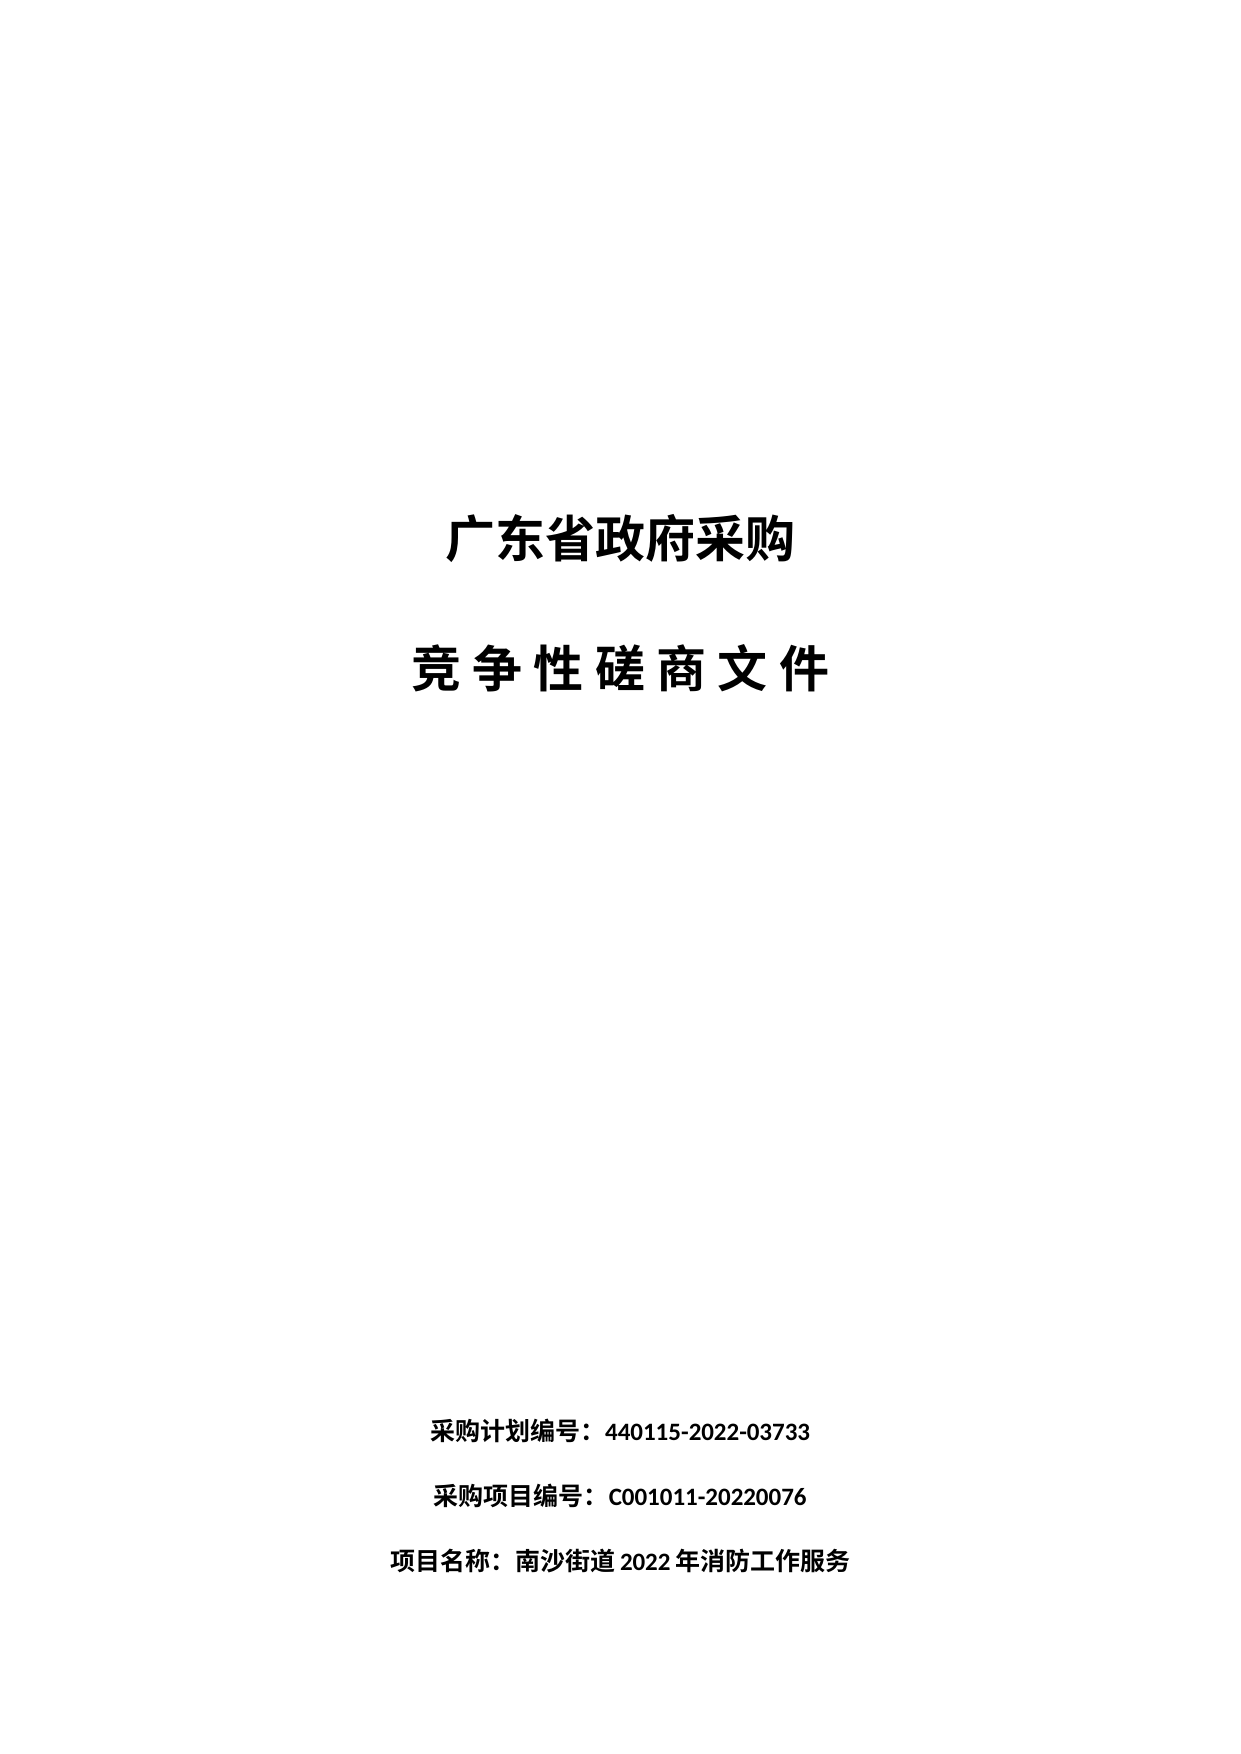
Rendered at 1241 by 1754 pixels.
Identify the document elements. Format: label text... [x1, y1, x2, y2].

text 竞 争 性 磋 商 文 件 [187, 617, 1053, 1397]
text 项目名称：南沙街道2022年消防工作服务 [187, 1527, 1053, 1592]
text 采购计划编号：440115-2022-03733 [187, 1397, 1053, 1462]
text 采购项目编号：C001011-20220076 [187, 1462, 1053, 1527]
text 广东省政府采购 [187, 487, 1053, 584]
